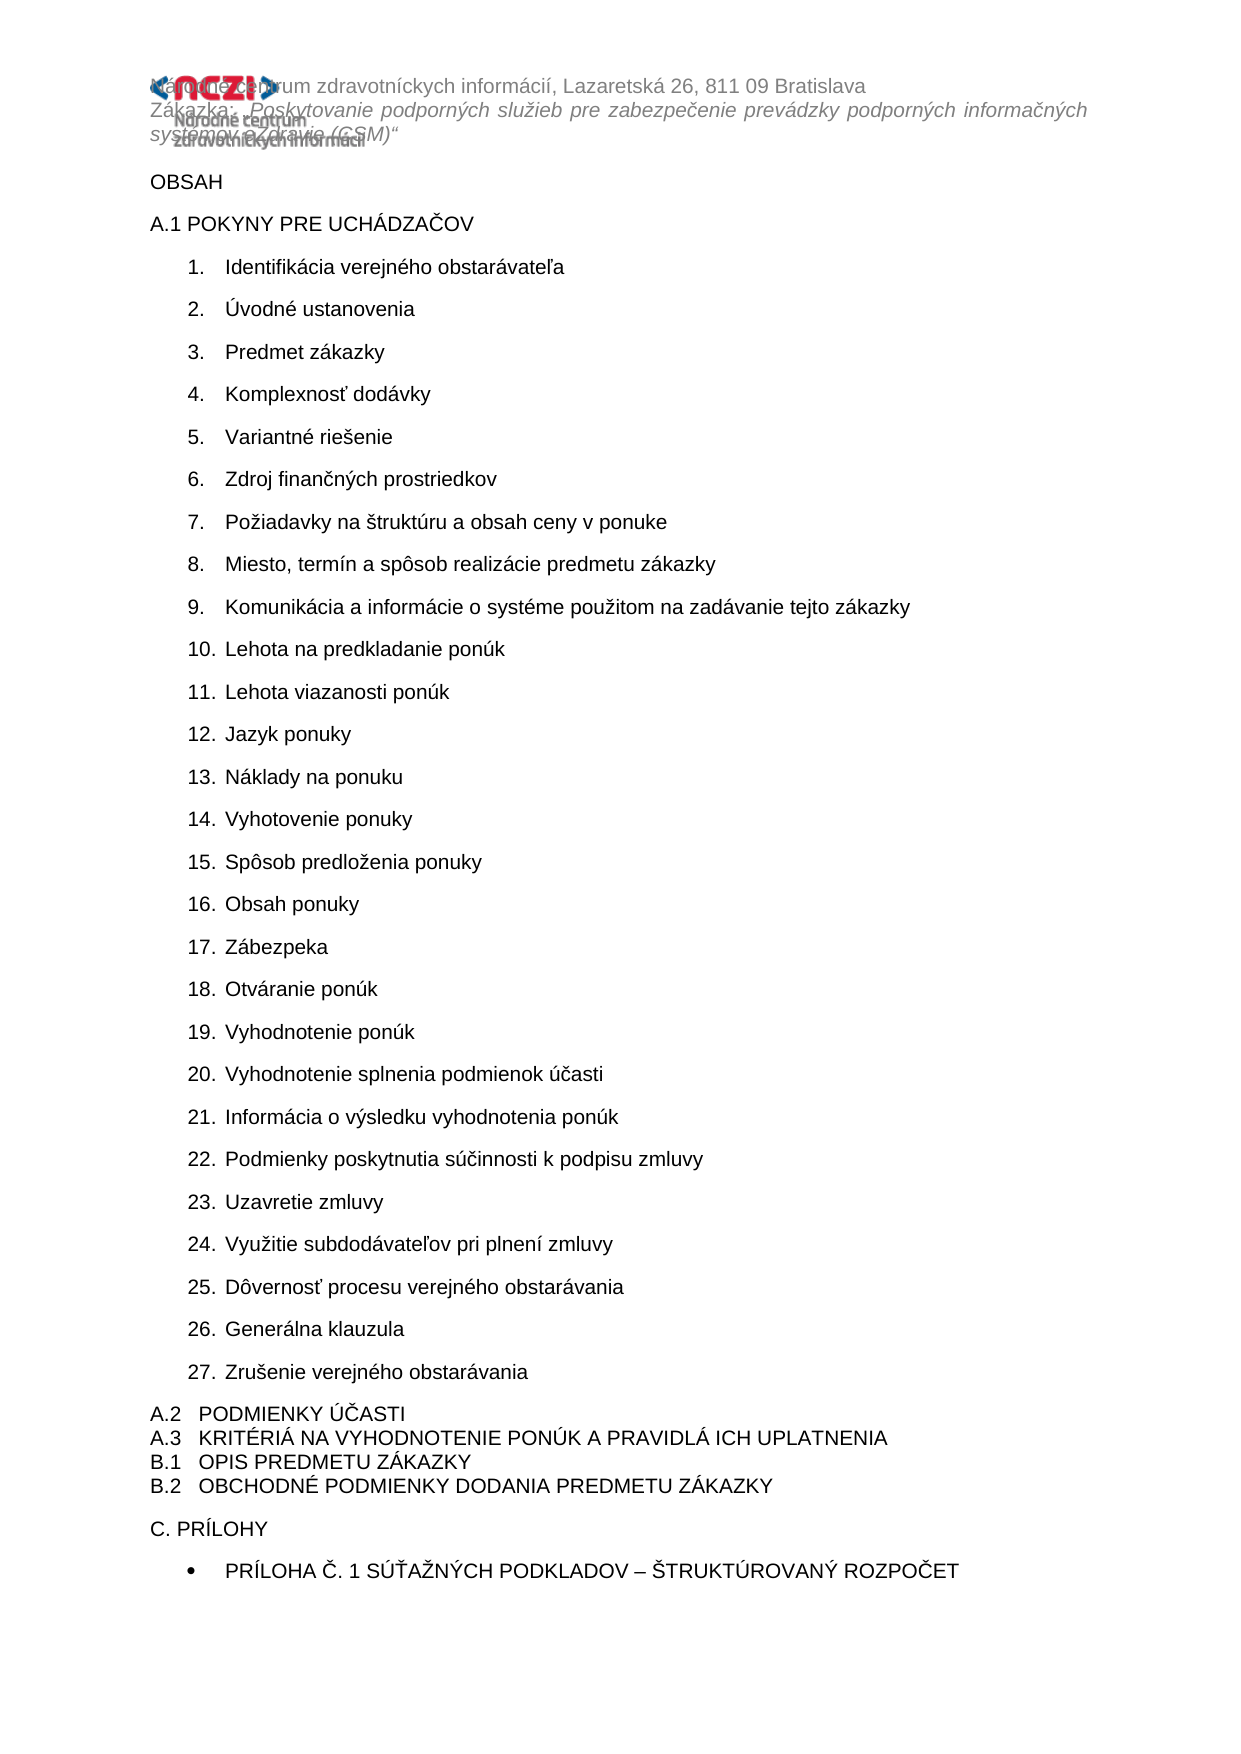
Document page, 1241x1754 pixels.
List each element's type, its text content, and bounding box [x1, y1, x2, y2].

text B.2 OBCHODNÉ PODMIENKY DODANIA PREDMETU ZÁKAZKY [150, 1474, 1090, 1498]
picture [150, 74, 366, 151]
list Zdroj finančných prostriedkov [187, 467, 1090, 491]
text C. PRÍLOHY [150, 1516, 1090, 1540]
list Komunikácia a informácie o systéme použitom na zadávanie tejto zákazky [187, 594, 1090, 618]
list Vyhodnotenie splnenia podmienok účasti [187, 1062, 1090, 1086]
text A.1 POKYNY PRE UCHÁDZAČOV [150, 212, 1090, 236]
list Zrušenie verejného obstarávania [187, 1359, 1090, 1383]
text A.2 PODMIENKY ÚČASTI [150, 1402, 1090, 1426]
list Dôvernosť procesu verejného obstarávania [187, 1274, 1090, 1298]
list Komplexnosť dodávky [187, 382, 1090, 406]
list Úvodné ustanovenia [187, 297, 1090, 321]
list Variantné riešenie [187, 424, 1090, 448]
text OBSAH [150, 169, 1090, 193]
list Náklady na ponuku [187, 764, 1090, 788]
list Lehota na predkladanie ponúk [187, 637, 1090, 661]
list Informácia o výsledku vyhodnotenia ponúk [187, 1104, 1090, 1128]
text A.3 KRITÉRIÁ NA VYHODNOTENIE PONÚK A PRAVIDLÁ ICH UPLATNENIA [150, 1426, 1090, 1450]
list Spôsob predloženia ponuky [187, 849, 1090, 873]
list Vyhodnotenie ponúk [187, 1019, 1090, 1043]
list Využitie subdodávateľov pri plnení zmluvy [187, 1232, 1090, 1256]
list Identifikácia verejného obstarávateľa [187, 254, 1090, 278]
list Miesto, termín a spôsob realizácie predmetu zákazky [187, 552, 1090, 576]
list Vyhotovenie ponuky [187, 807, 1090, 831]
list Generálna klauzula [187, 1317, 1090, 1341]
list Uzavretie zmluvy [187, 1189, 1090, 1213]
list Podmienky poskytnutia súčinnosti k podpisu zmluvy [187, 1147, 1090, 1171]
list Zábezpeka [187, 934, 1090, 958]
list Jazyk ponuky [187, 722, 1090, 746]
list Otváranie ponúk [187, 977, 1090, 1001]
list Predmet zákazky [187, 339, 1090, 363]
list Obsah ponuky [187, 892, 1090, 916]
list PRÍLOHA Č. 1 SÚŤAŽNÝCH PODKLADOV – ŠTRUKTÚROVANÝ ROZPOČET [187, 1559, 1090, 1583]
text B.1 OPIS PREDMETU ZÁKAZKY [150, 1450, 1090, 1474]
list Požiadavky na štruktúru a obsah ceny v ponuke [187, 509, 1090, 533]
list Lehota viazanosti ponúk [187, 679, 1090, 703]
